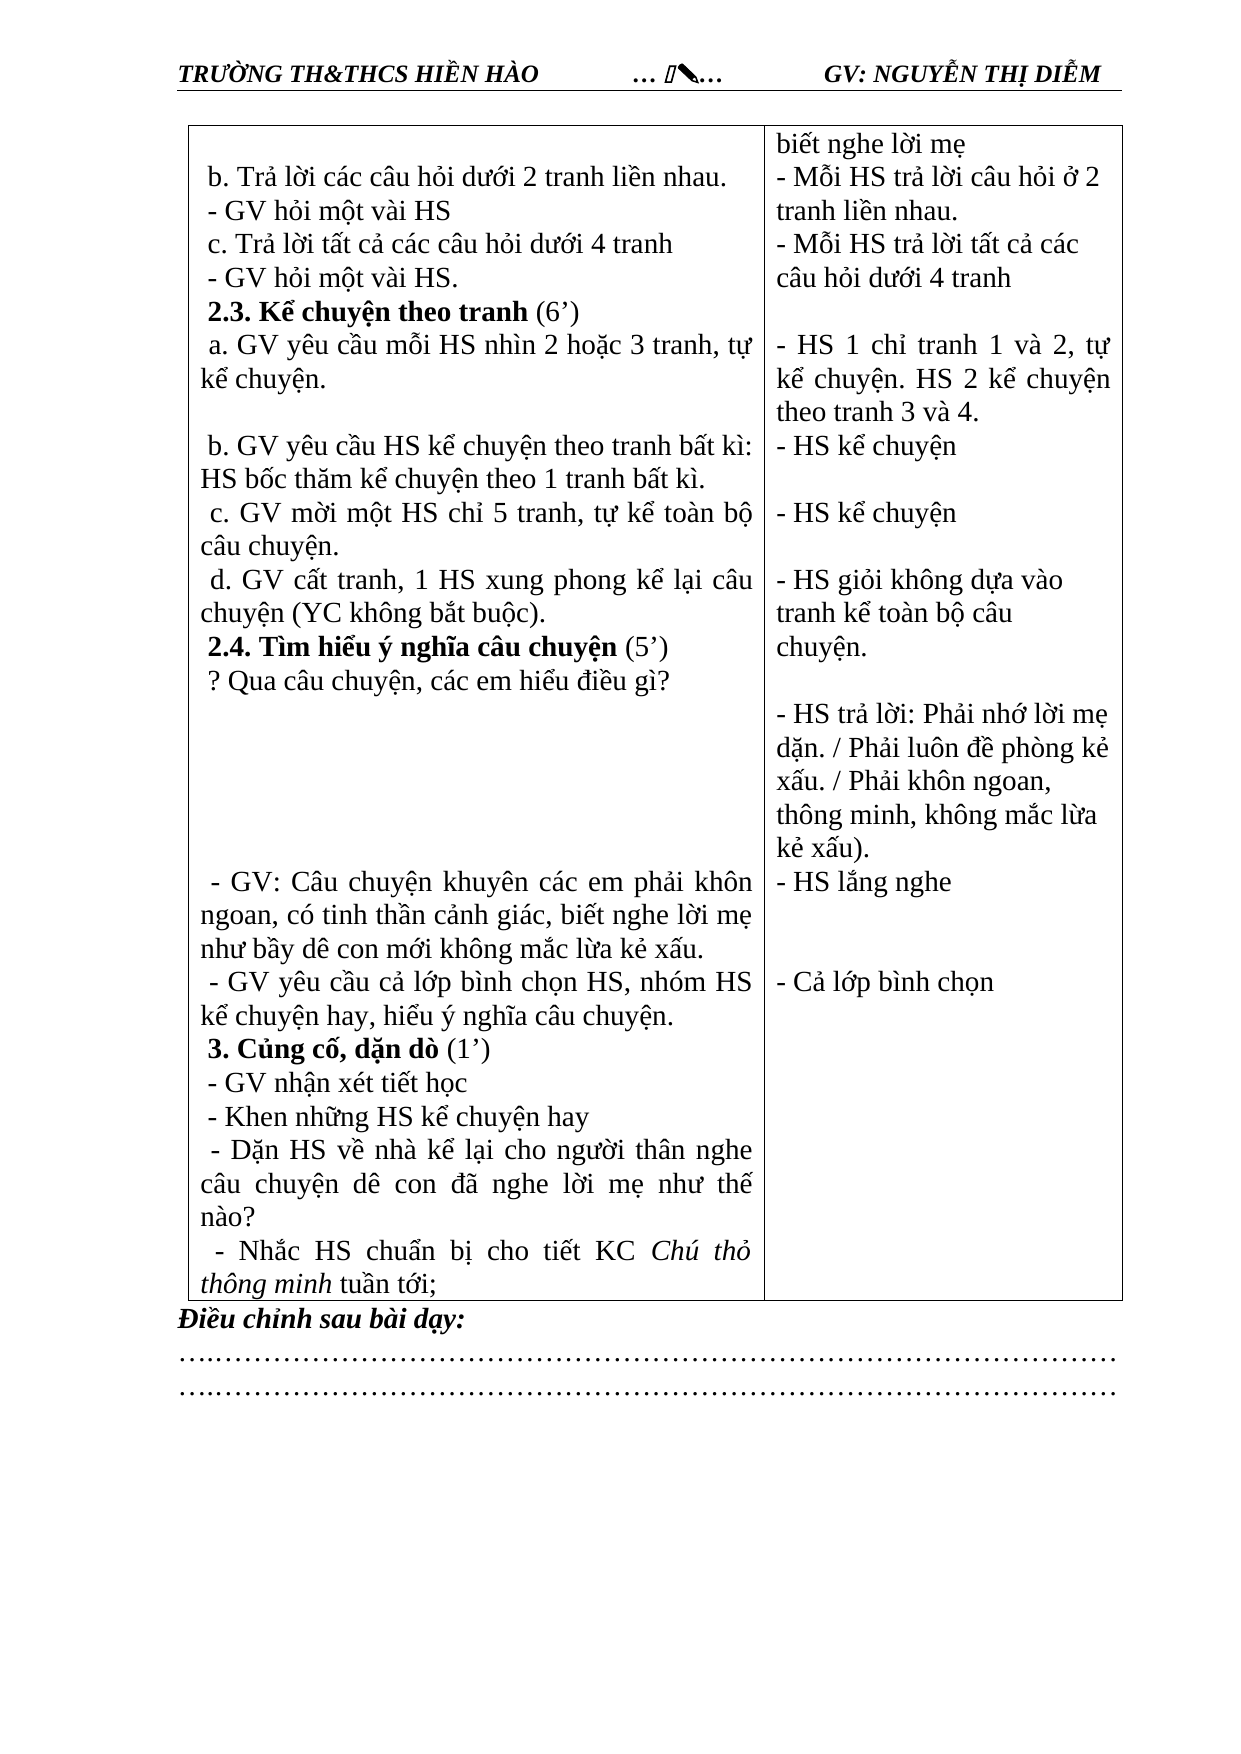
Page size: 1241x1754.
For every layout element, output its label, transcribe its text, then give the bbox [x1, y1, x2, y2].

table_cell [189, 126, 764, 1300]
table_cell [765, 126, 1122, 1300]
text ….………………………………………………………………………………… [177, 1334, 1122, 1368]
text ….………………………………………………………………………………… [177, 1368, 1122, 1402]
text Điều chỉnh sau bài dạy: [177, 1301, 1122, 1334]
